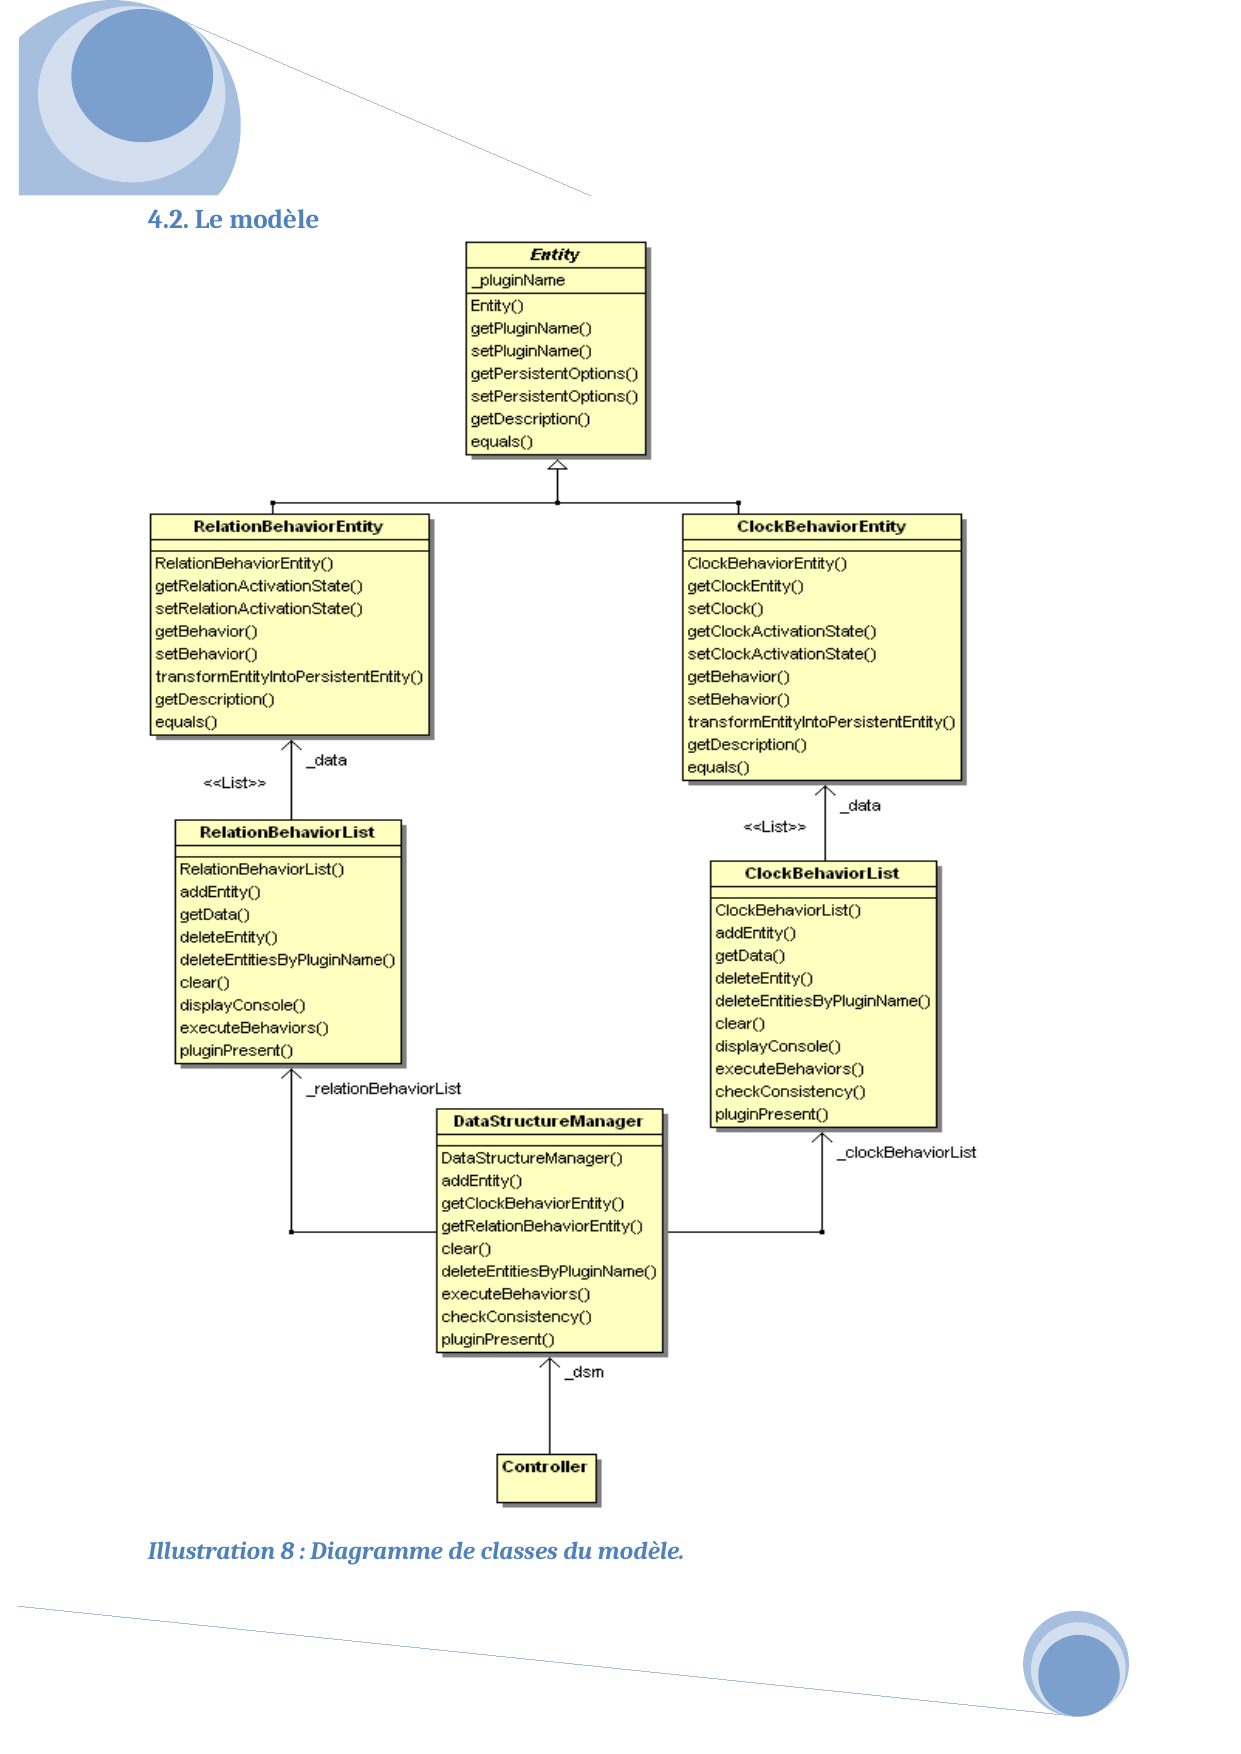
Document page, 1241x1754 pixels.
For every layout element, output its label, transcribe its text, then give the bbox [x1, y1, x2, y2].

subtitle 4.2. Le modèle [148, 204, 1093, 235]
picture [147, 240, 980, 1512]
